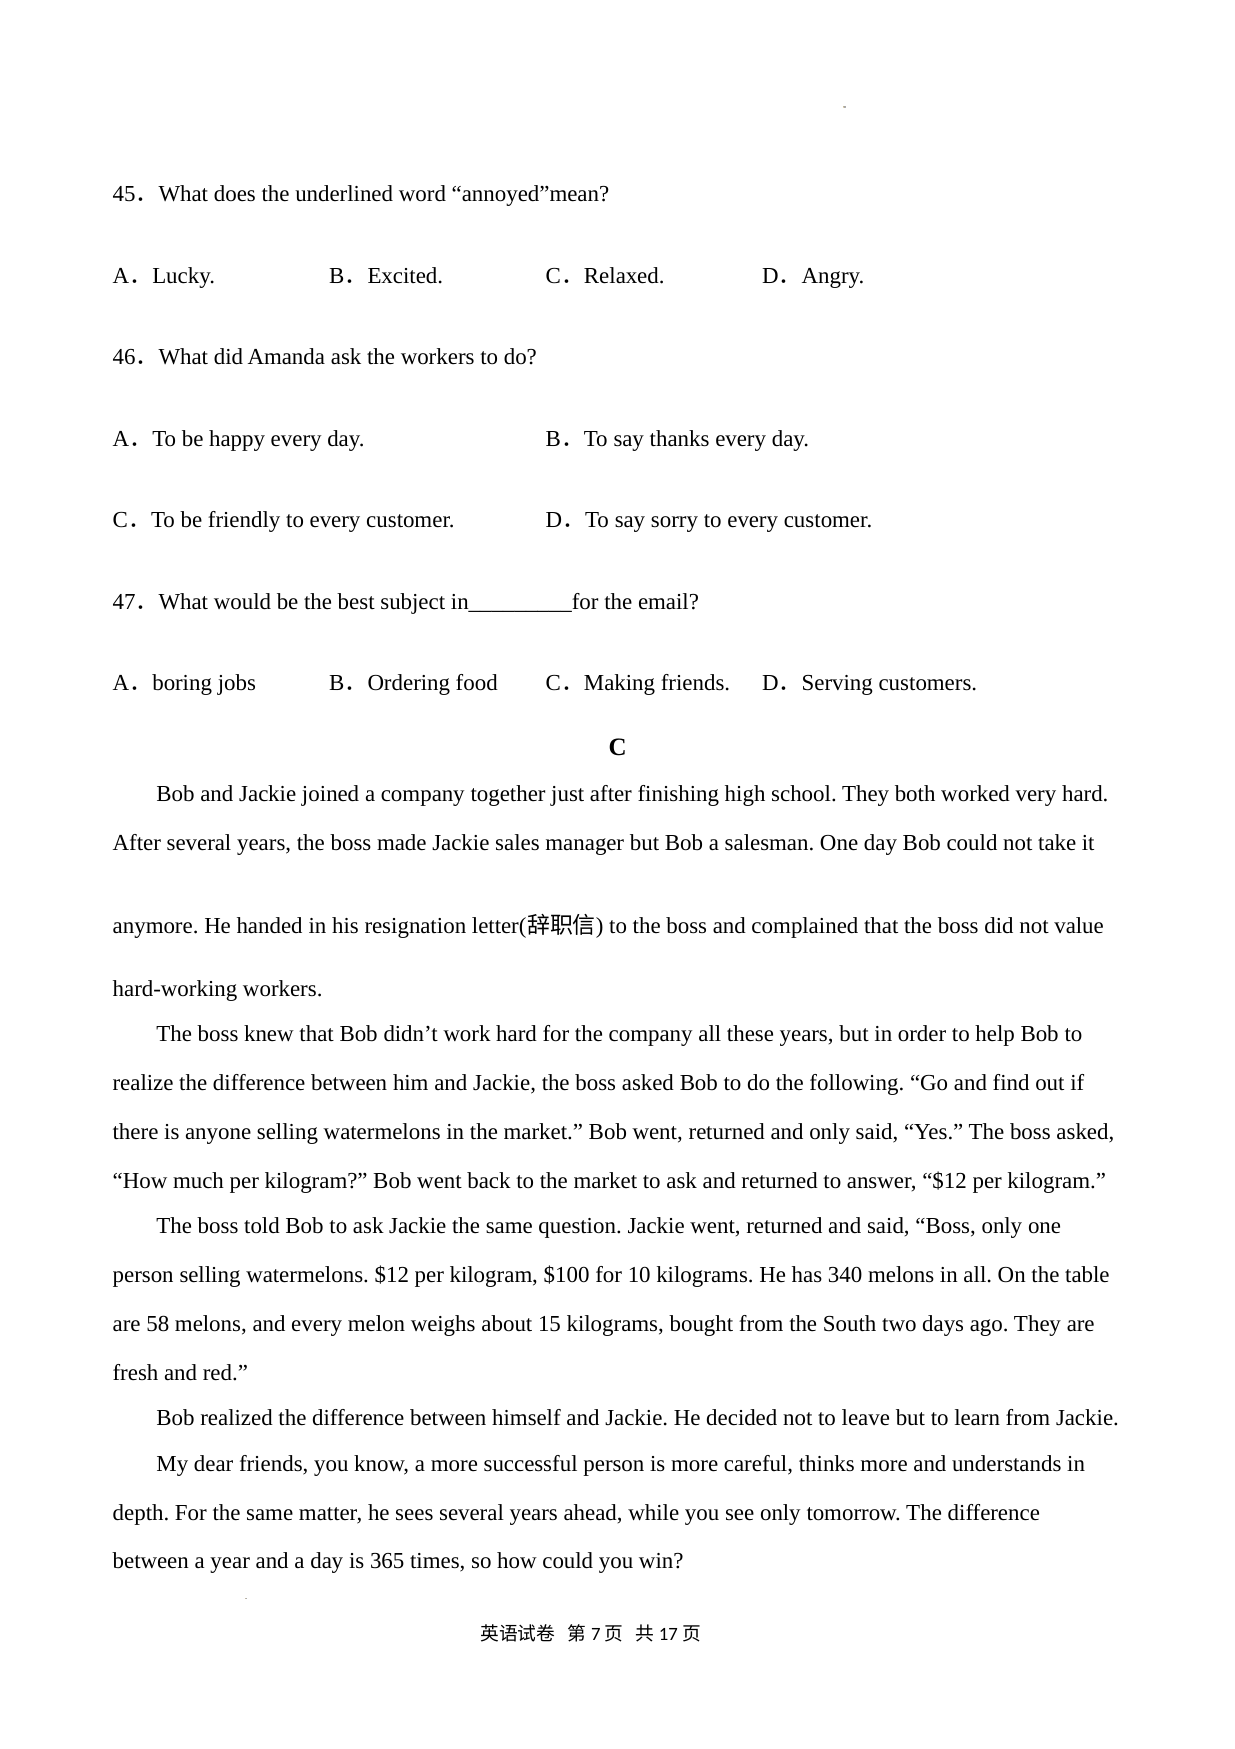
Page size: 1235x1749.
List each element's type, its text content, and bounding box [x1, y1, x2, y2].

text The boss knew that Bob didn’t work hard for the company all these years, but in order to help Bob to realize the difference between him and Jackie, the boss asked Bob to do the following. “Go and find out if there is anyone selling watermelons in the market.” Bob went, returned and only said, “Yes.” The boss asked, “How much per kilogram?” Bob went back to the market to ask and returned to answer, “$12 per kilogram.” [112, 1017, 1122, 1196]
text A．Lucky. B．Excited. C．Relaxed. D．Angry. [112, 241, 1122, 306]
text C．To be friendly to every customer. D．To say sorry to every customer. [112, 485, 1122, 550]
text Bob and Jackie joined a company together just after finishing high school. They both worked very hard. After several years, the boss made Jackie sales manager but Bob a salesman. One day Bob could not take it anymore. He handed in his resignation letter(辞职信) to the boss and complained that the boss did not value hard-working workers. [112, 777, 1122, 1004]
text The boss told Bob to ask Jackie the same question. Jackie went, returned and said, “Boss, only one person selling watermelons. $12 per kilogram, $100 for 10 kilograms. He has 340 melons in all. On the table are 58 melons, and every melon weighs about 15 kilograms, bought from the South two days ago. They are fresh and red.” [112, 1209, 1122, 1388]
text A．boring jobs B．Ordering food C．Making friends. D．Serving customers. [112, 648, 1122, 713]
text 45．What does the underlined word “annoyed”mean? [112, 159, 1122, 224]
text My dear friends, you know, a more successful person is more careful, thinks more and understands in depth. For the same matter, he sees several years ahead, while you see only tomorrow. The difference between a year and a day is 365 times, so how could you win? [112, 1447, 1122, 1577]
text Bob realized the difference between himself and Jackie. He decided not to leave but to learn from Jackie. [112, 1401, 1122, 1434]
text C [112, 730, 1122, 762]
text 46．What did Amanda ask the workers to do? [112, 322, 1122, 387]
text 47．What would be the best subject in_________for the email? [112, 567, 1122, 632]
text A．To be happy every day. B．To say thanks every day. [112, 404, 1122, 469]
